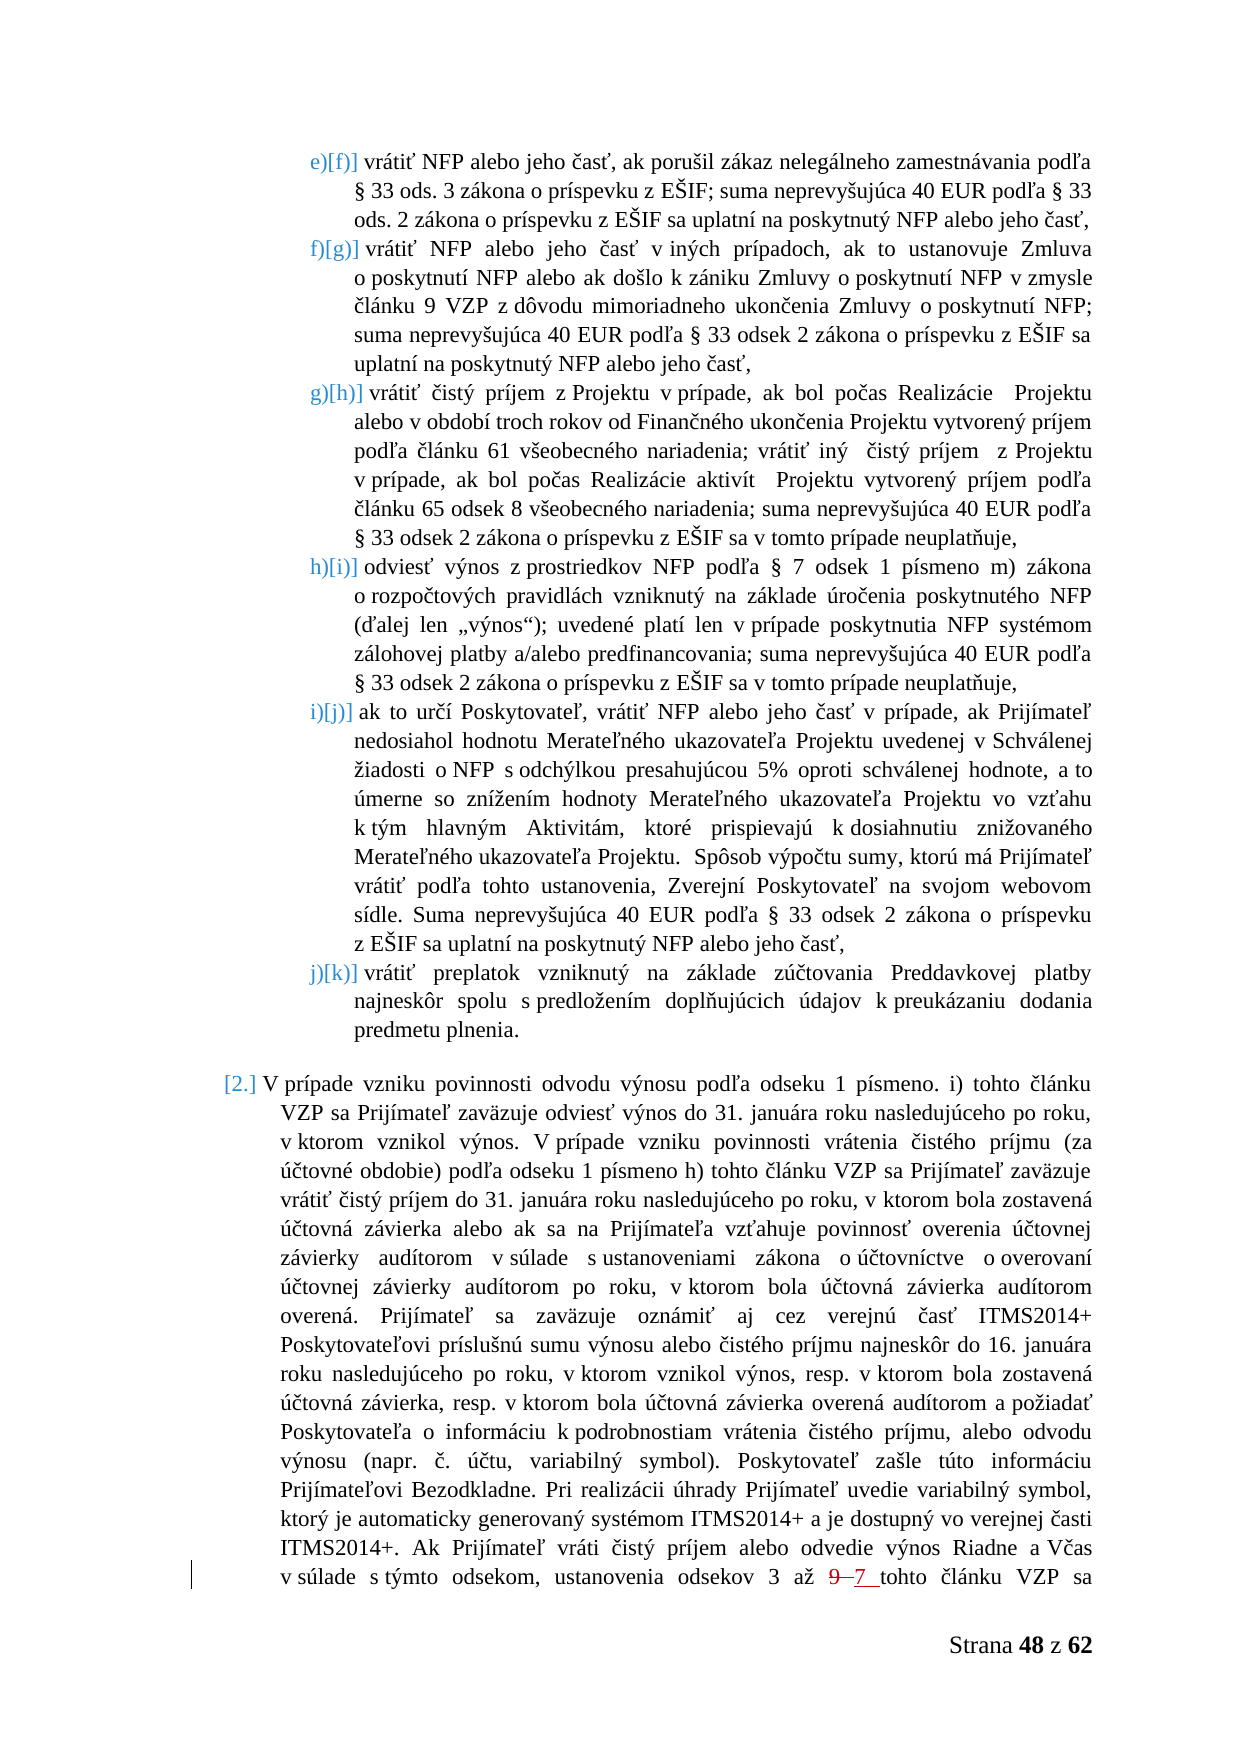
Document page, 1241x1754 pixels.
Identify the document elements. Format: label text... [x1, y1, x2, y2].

list vrátiť preplatok vzniknutý na základe zúčtovania Preddavkovej platby najneskôr spolu s predložením doplňujúcich údajov k preukázaniu dodania predmetu plnenia. [310, 958, 1092, 1043]
list odviesť výnos z prostriedkov NFP podľa § 7 odsek 1 písmeno m) zákona o rozpočtových pravidlách vzniknutý na základe úročenia poskytnutého NFP (ďalej len „výnos“); uvedené platí len v prípade poskytnutia NFP systémom zálohovej platby a/alebo predfinancovania; suma neprevyšujúca 40 EUR podľa § 33 odsek 2 zákona o príspevku z EŠIF sa v tomto prípade neuplatňuje, [310, 553, 1092, 695]
list vrátiť NFP alebo jeho časť, ak porušil zákaz nelegálneho zamestnávania podľa § 33 ods. 3 zákona o príspevku z EŠIF; suma neprevyšujúca 40 EUR podľa § 33 ods. 2 zákona o príspevku z EŠIF sa uplatní na poskytnutý NFP alebo jeho časť, [310, 148, 1092, 232]
list vrátiť čistý príjem z Projektu v prípade, ak bol počas Realizácie Projektu alebo v období troch rokov od Finančného ukončenia Projektu vytvorený príjem podľa článku 61 všeobecného nariadenia; vrátiť iný čistý príjem z Projektu v prípade, ak bol počas Realizácie aktivít Projektu vytvorený príjem podľa článku 65 odsek 8 všeobecného nariadenia; suma neprevyšujúca 40 EUR podľa § 33 odsek 2 zákona o príspevku z EŠIF sa v tomto prípade neuplatňuje, [310, 379, 1092, 551]
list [224, 1070, 1092, 1589]
list vrátiť NFP alebo jeho časť v iných prípadoch, ak to ustanovuje Zmluva o poskytnutí NFP alebo ak došlo k zániku Zmluvy o poskytnutí NFP v zmysle článku 9 VZP z dôvodu mimoriadneho ukončenia Zmluvy o poskytnutí NFP; suma neprevyšujúca 40 EUR podľa § 33 odsek 2 zákona o príspevku z EŠIF sa uplatní na poskytnutý NFP alebo jeho časť, [310, 234, 1092, 377]
list ak to určí Poskytovateľ, vrátiť NFP alebo jeho časť v prípade, ak Prijímateľ nedosiahol hodnotu Merateľného ukazovateľa Projektu uvedenej v Schválenej žiadosti o NFP s odchýlkou presahujúcou 5% oproti schválenej hodnote, a to úmerne so znížením hodnoty Merateľného ukazovateľa Projektu vo vzťahu k tým hlavným Aktivitám, ktoré prispievajú k dosiahnutiu znižovaného Merateľného ukazovateľa Projektu. Spôsob výpočtu sumy, ktorú má Prijímateľ vrátiť podľa tohto ustanovenia, Zverejní Poskytovateľ na svojom webovom sídle. Suma neprevyšujúca 40 EUR podľa § 33 odsek 2 zákona o príspevku z EŠIF sa uplatní na poskytnutý NFP alebo jeho časť, [310, 698, 1092, 956]
